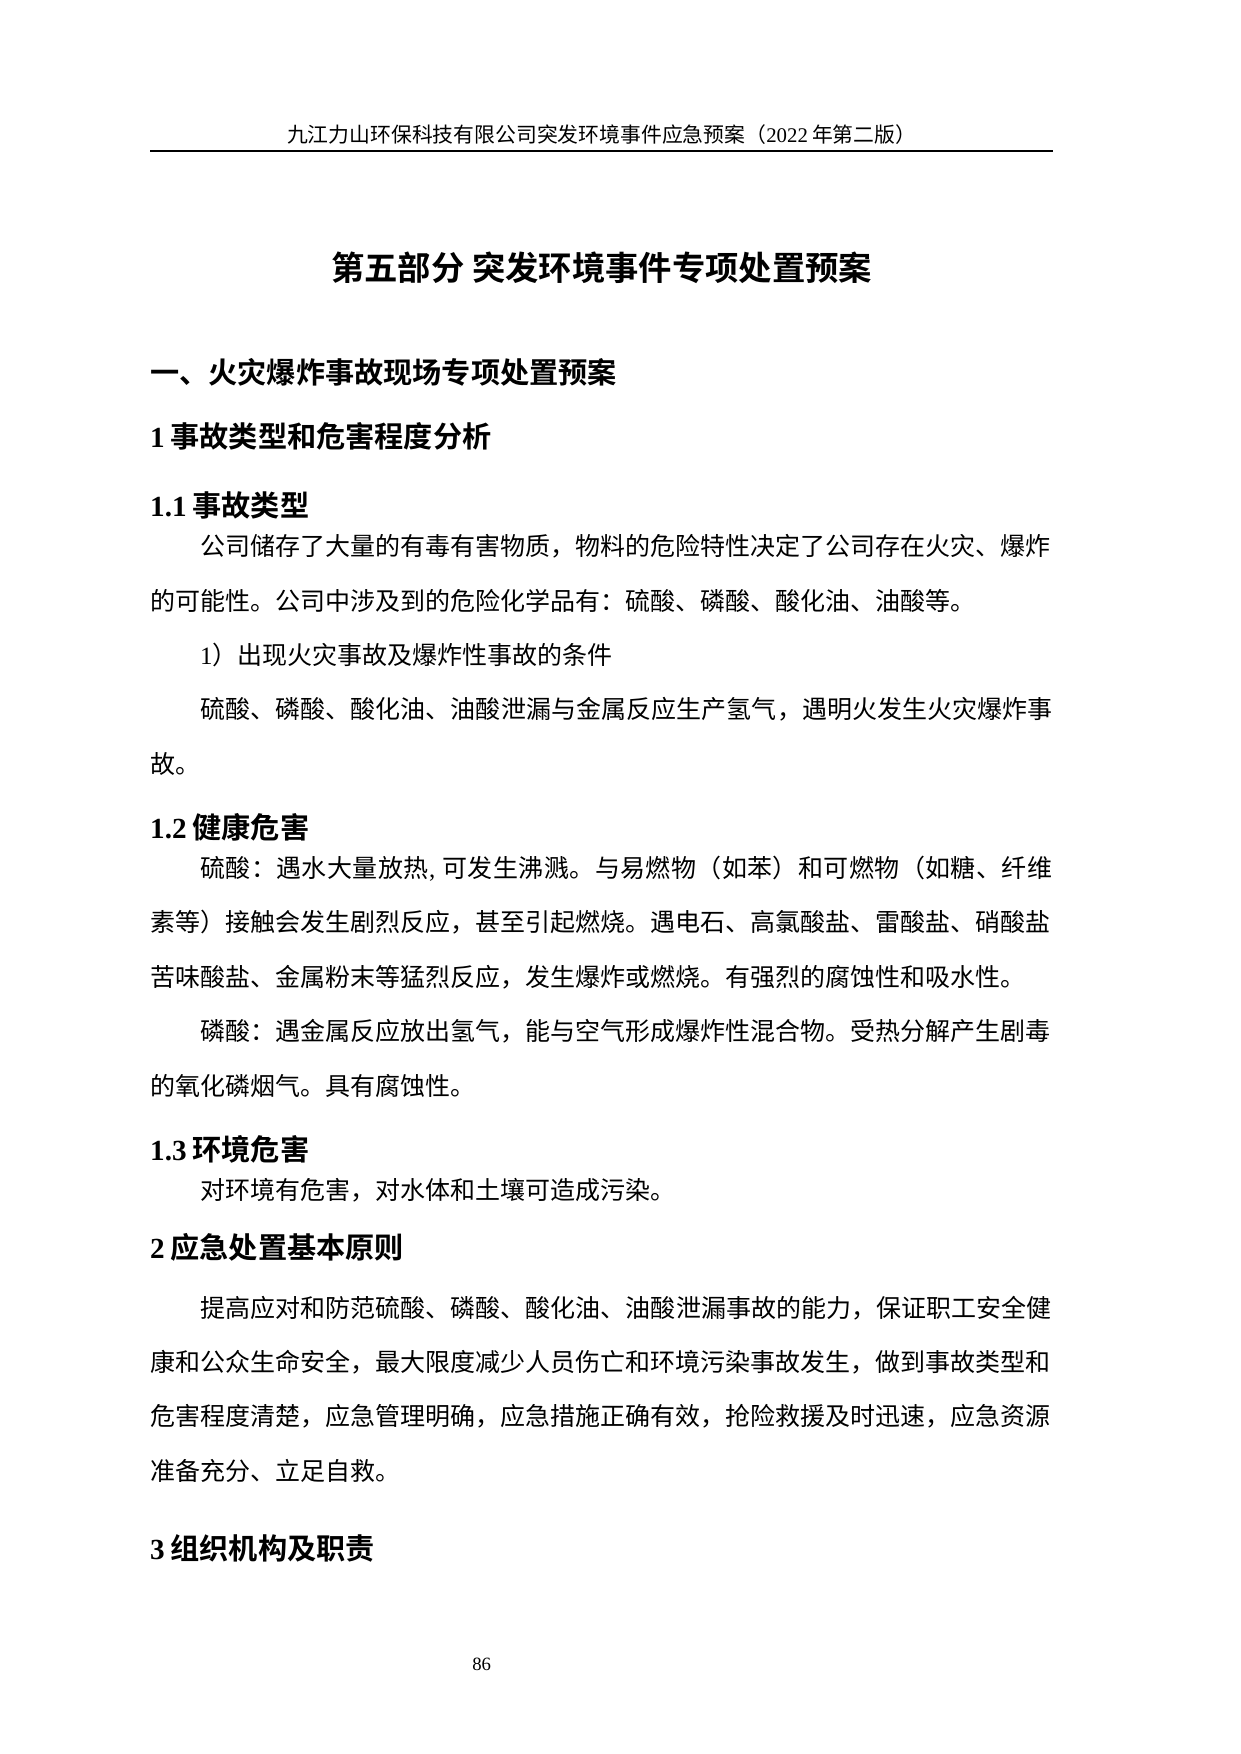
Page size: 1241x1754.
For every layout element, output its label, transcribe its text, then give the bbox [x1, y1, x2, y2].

text 2应急处置基本原则 [150, 1225, 1053, 1267]
text 1.3环境危害 [150, 1120, 1053, 1170]
text 一、火灾爆炸事故现场专项处置预案 [150, 350, 1053, 392]
text 3组织机构及职责 [150, 1525, 1053, 1568]
text 磷酸：遇金属反应放出氢气，能与空气形成爆炸性混合物。受热分解产生剧毒的氧化磷烟气。具有腐蚀性。 [150, 1012, 1053, 1102]
text 公司储存了大量的有毒有害物质，物料的危险特性决定了公司存在火灾、爆炸的可能性。公司中涉及到的危险化学品有：硫酸、磷酸、酸化油、油酸等。 [150, 527, 1053, 617]
text 1）出现火灾事故及爆炸性事故的条件 [150, 635, 1053, 672]
text 1.1事故类型 [150, 477, 1053, 527]
text 对环境有危害，对水体和土壤可造成污染。 [150, 1170, 1053, 1207]
text 提高应对和防范硫酸、磷酸、酸化油、油酸泄漏事故的能力，保证职工安全健康和公众生命安全，最大限度减少人员伤亡和环境污染事故发生，做到事故类型和危害程度清楚，应急管理明确，应急措施正确有效，抢险救援及时迅速，应急资源准备充分、立足自救。 [150, 1288, 1053, 1487]
text 硫酸、磷酸、酸化油、油酸泄漏与金属反应生产氢气，遇明火发生火灾爆炸事故。 [150, 690, 1053, 780]
text 1.2健康危害 [150, 798, 1053, 848]
text 硫酸：遇水大量放热, 可发生沸溅。与易燃物（如苯）和可燃物（如糖、纤维素等）接触会发生剧烈反应，甚至引起燃烧。遇电石、高氯酸盐、雷酸盐、硝酸盐、苦味酸盐、金属粉末等猛烈反应，发生爆炸或燃烧。有强烈的腐蚀性和吸水性。 [150, 848, 1053, 993]
text 第五部分 突发环境事件专项处置预案 [150, 226, 1053, 306]
text 1事故类型和危害程度分析 [150, 413, 1053, 455]
